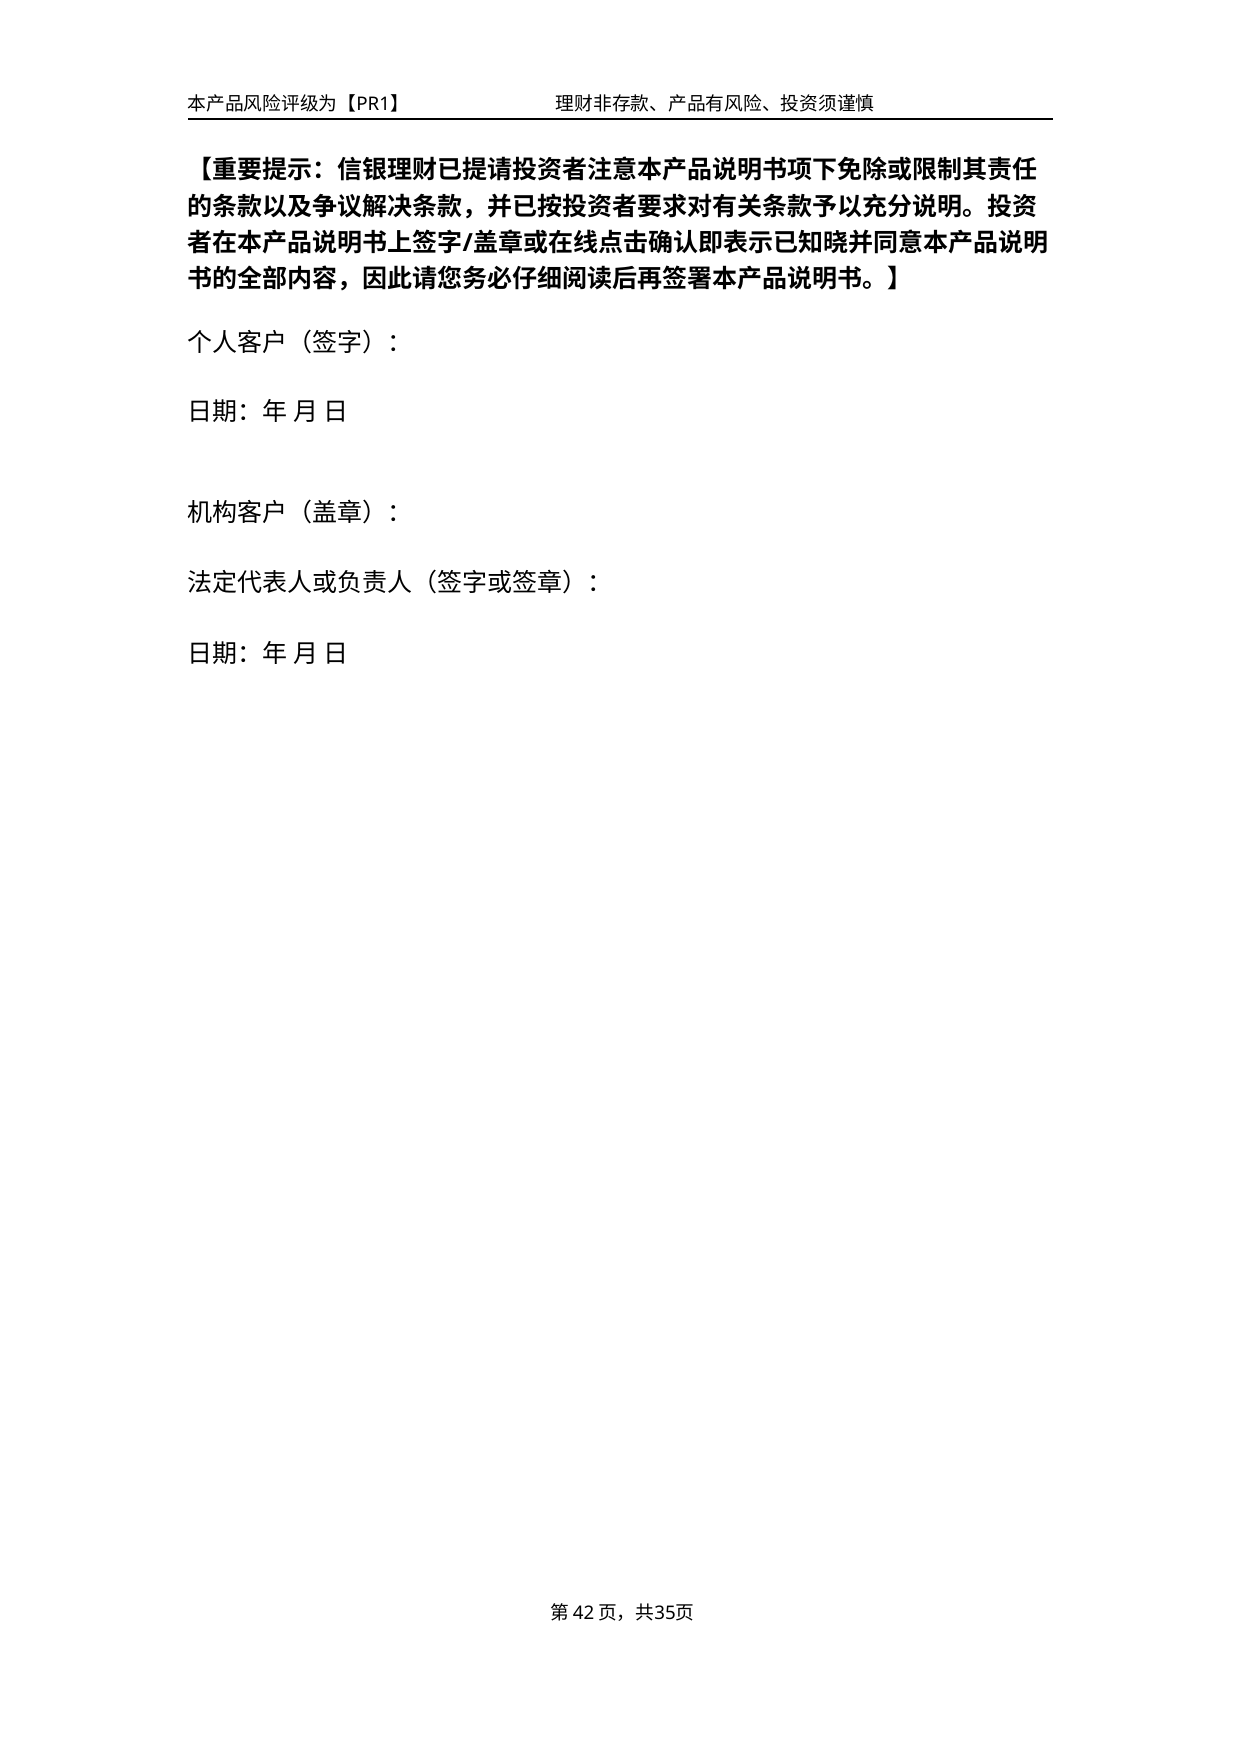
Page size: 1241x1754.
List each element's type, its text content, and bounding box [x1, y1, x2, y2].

text 机构客户（盖章）： [187, 492, 1147, 529]
text 日期：年 月 日 [187, 633, 1147, 669]
text 个人客户（签字）： [187, 326, 1049, 357]
text 【重要提示：信银理财已提请投资者注意本产品说明书项下免除或限制其责任的条款以及争议解决条款，并已按投资者要求对有关条款予以充分说明。投资者在本产品说明书上签字/盖章或在线点击确认即表示已知晓并同意本产品说明书的全部内容，因此请您务必仔细阅读后再签署本产品说明书。】 [187, 150, 1053, 295]
text 日期：年 月 日 [187, 392, 1007, 428]
text 法定代表人或负责人（签字或签章）： [187, 563, 1147, 599]
